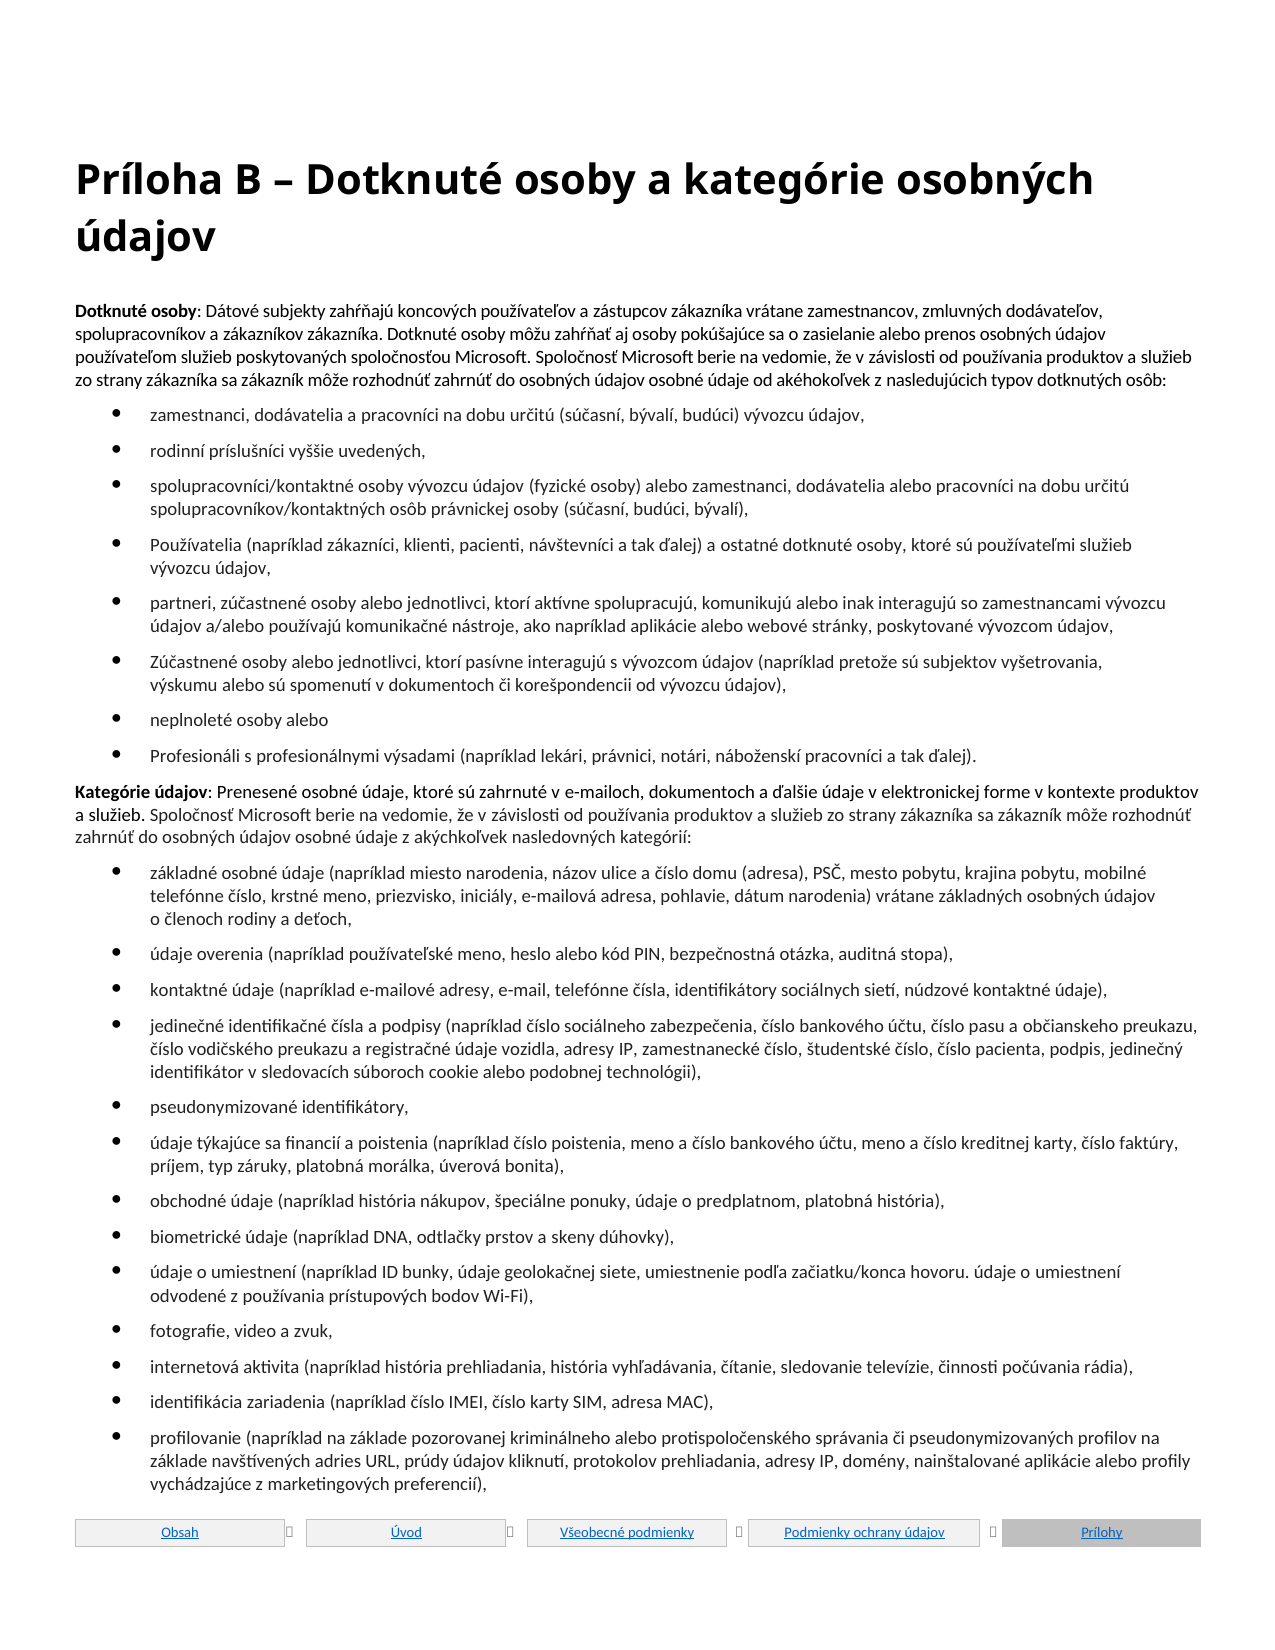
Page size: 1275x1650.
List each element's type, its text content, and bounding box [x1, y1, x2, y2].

list Zúčastnené osoby alebo jednotlivci, ktorí pasívne interagujú s vývozcom údajov (napríklad pretože sú subjektov vyšetrovania, výskumu alebo sú spomenutí v dokumentoch či korešpondencii od vývozcu údajov), [112, 650, 1200, 696]
subtitle Príloha B – Dotknuté osoby a kategórie osobných údajov [75, 150, 1200, 263]
list údaje o umiestnení (napríklad ID bunky, údaje geolokačnej siete, umiestnenie podľa začiatku/konca hovoru. údaje o umiestnení odvodené z používania prístupových bodov Wi-Fi), [112, 1261, 1200, 1307]
list údaje overenia (napríklad používateľské meno, heslo alebo kód PIN, bezpečnostná otázka, auditná stopa), [112, 942, 1200, 966]
list pseudonymizované identifikátory, [112, 1095, 1200, 1118]
list neplnoleté osoby alebo [112, 708, 1200, 732]
list Dotknuté osoby: Dátové subjekty zahŕňajú koncových používateľov a zástupcov zákazníka vrátane zamestnancov, zmluvných dodávateľov, spolupracovníkov a zákazníkov zákazníka. Dotknuté osoby môžu zahŕňať aj osoby pokúšajúce sa o zasielanie alebo prenos osobných údajov používateľom služieb poskytovaných spoločnosťou Microsoft. Spoločnosť Microsoft berie na vedomie, že v závislosti od používania produktov a služieb zo strany zákazníka sa zákazník môže rozhodnúť zahrnúť do osobných údajov osobné údaje od akéhokoľvek z nasledujúcich typov dotknutých osôb: [75, 299, 1200, 391]
list jedinečné identifikačné čísla a podpisy (napríklad číslo sociálneho zabezpečenia, číslo bankového účtu, číslo pasu a občianskeho preukazu, číslo vodičského preukazu a registračné údaje vozidla, adresy IP, zamestnanecké číslo, študentské číslo, číslo pacienta, podpis, jedinečný identifikátor v sledovacích súboroch cookie alebo podobnej technológii), [112, 1014, 1200, 1083]
list kontaktné údaje (napríklad e-mailové adresy, e-mail, telefónne čísla, identifikátory sociálnych sietí, núdzové kontaktné údaje), [112, 978, 1200, 1001]
list rodinní príslušníci vyššie uvedených, [112, 439, 1200, 462]
list spolupracovníci/kontaktné osoby vývozcu údajov (fyzické osoby) alebo zamestnanci, dodávatelia alebo pracovníci na dobu určitú spolupracovníkov/kontaktných osôb právnickej osoby (súčasní, budúci, bývalí), [112, 474, 1200, 520]
list Kategórie údajov: Prenesené osobné údaje, ktoré sú zahrnuté v e-mailoch, dokumentoch a ďalšie údaje v elektronickej forme v kontexte produktov a služieb. Spoločnosť Microsoft berie na vedomie, že v závislosti od používania produktov a služieb zo strany zákazníka sa zákazník môže rozhodnúť zahrnúť do osobných údajov osobné údaje z akýchkoľvek nasledovných kategórií: [75, 780, 1200, 848]
list základné osobné údaje (napríklad miesto narodenia, názov ulice a číslo domu (adresa), PSČ, mesto pobytu, krajina pobytu, mobilné telefónne číslo, krstné meno, priezvisko, iniciály, e-mailová adresa, pohlavie, dátum narodenia) vrátane základných osobných údajov o členoch rodiny a deťoch, [112, 861, 1200, 930]
list Profesionáli s profesionálnymi výsadami (napríklad lekári, právnici, notári, náboženskí pracovníci a tak ďalej). [112, 744, 1200, 767]
list obchodné údaje (napríklad história nákupov, špeciálne ponuky, údaje o predplatnom, platobná história), [112, 1189, 1200, 1212]
list internetová aktivita (napríklad história prehliadania, história vyhľadávania, čítanie, sledovanie televízie, činnosti počúvania rádia), [112, 1355, 1200, 1378]
list partneri, zúčastnené osoby alebo jednotlivci, ktorí aktívne spolupracujú, komunikujú alebo inak interagujú so zamestnancami vývozcu údajov a/alebo používajú komunikačné nástroje, ako napríklad aplikácie alebo webové stránky, poskytované vývozcom údajov, [112, 591, 1200, 637]
list údaje týkajúce sa financií a poistenia (napríklad číslo poistenia, meno a číslo bankového účtu, meno a číslo kreditnej karty, číslo faktúry, príjem, typ záruky, platobná morálka, úverová bonita), [112, 1131, 1200, 1177]
list profilovanie (napríklad na základe pozorovanej kriminálneho alebo protispoločenského správania či pseudonymizovaných profilov na základe navštívených adries URL, prúdy údajov kliknutí, protokolov prehliadania, adresy IP, domény, nainštalované aplikácie alebo profily vychádzajúce z marketingových preferencií), [112, 1426, 1200, 1495]
list zamestnanci, dodávatelia a pracovníci na dobu určitú (súčasní, bývalí, budúci) vývozcu údajov, [112, 403, 1200, 426]
list fotografie, video a zvuk, [112, 1319, 1200, 1342]
list Používatelia (napríklad zákazníci, klienti, pacienti, návštevníci a tak ďalej) a ostatné dotknuté osoby, ktoré sú používateľmi služieb vývozcu údajov, [112, 533, 1200, 579]
list biometrické údaje (napríklad DNA, odtlačky prstov a skeny dúhovky), [112, 1225, 1200, 1248]
list identifikácia zariadenia (napríklad číslo IMEI, číslo karty SIM, adresa MAC), [112, 1390, 1200, 1413]
